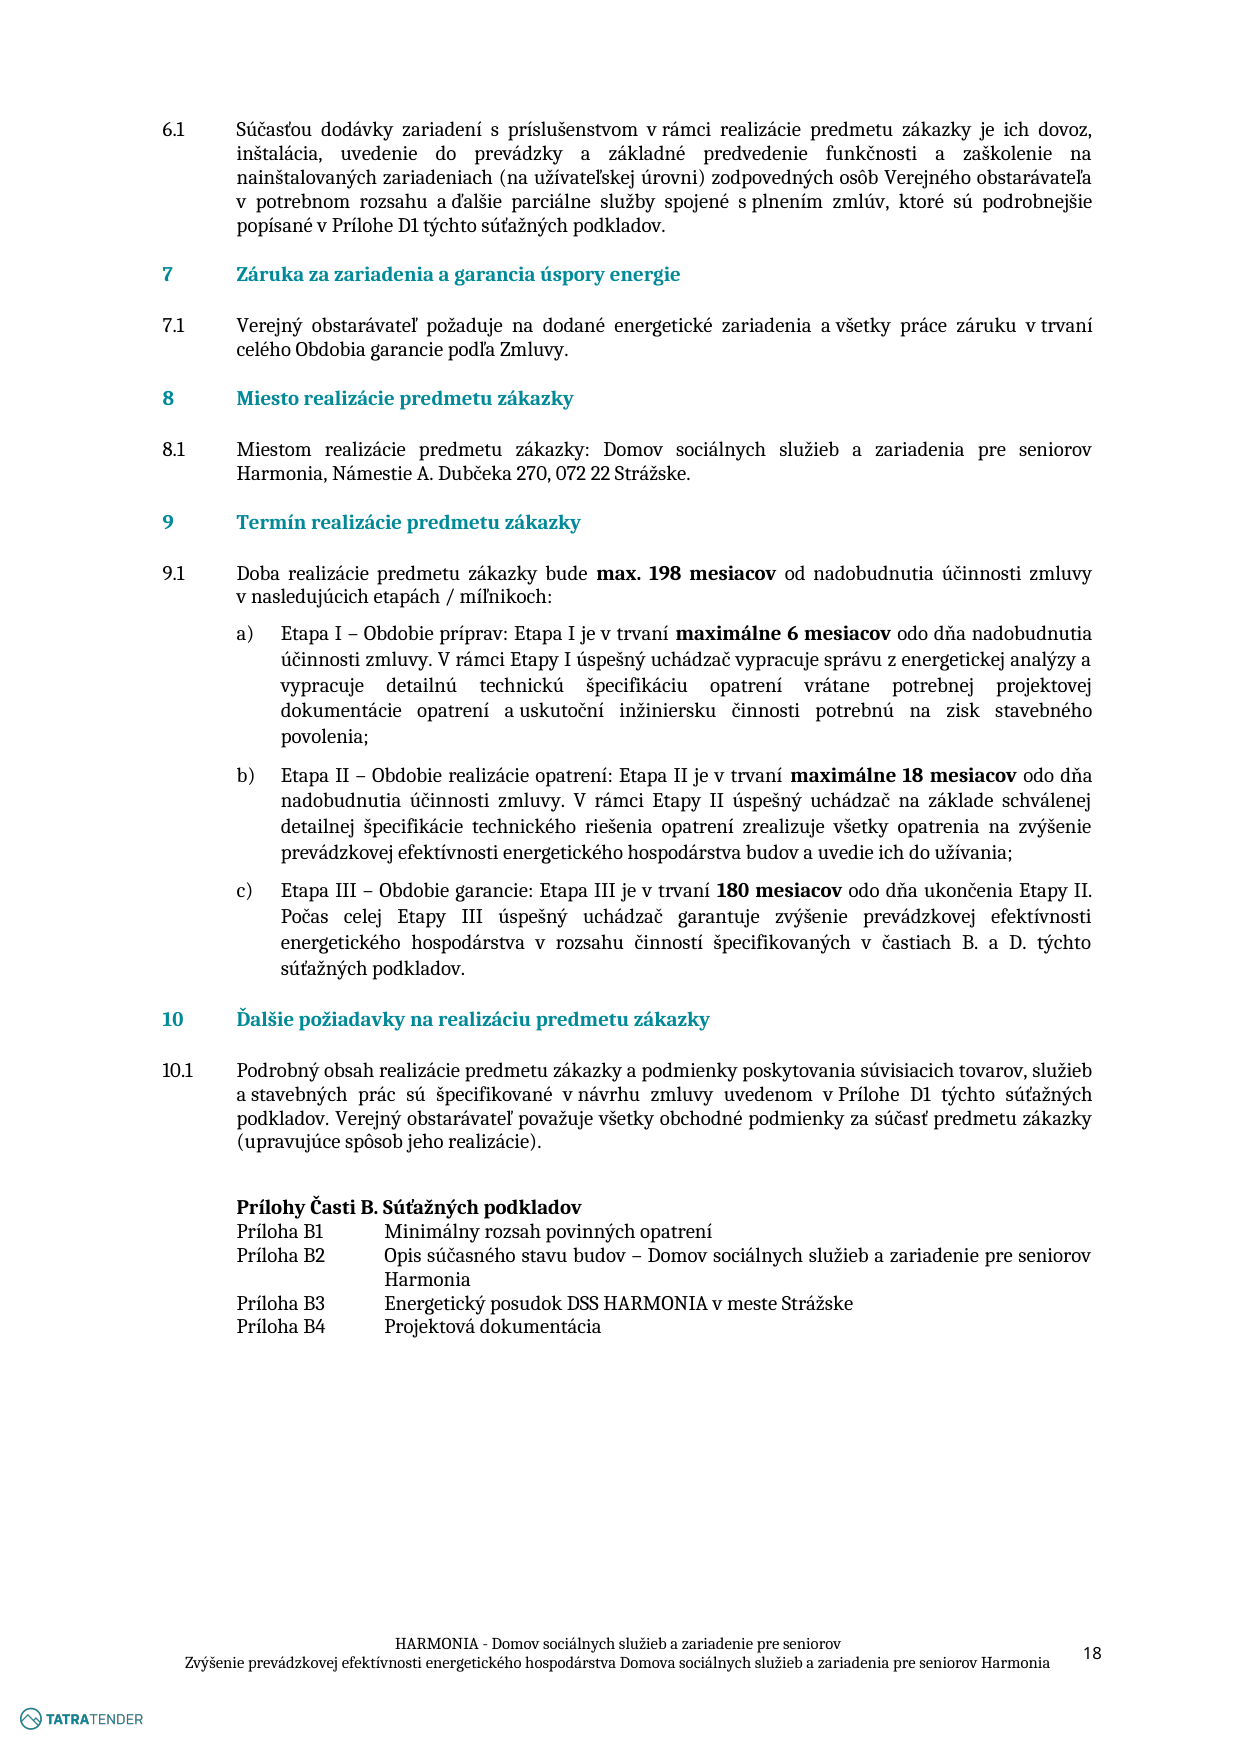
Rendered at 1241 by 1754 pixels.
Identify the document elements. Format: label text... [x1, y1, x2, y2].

subtitle Etapa III – Obdobie garancie: Etapa III je v trvaní 180 mesiacov odo dňa ukončenia Etapy II. Počas celej Etapy III úspešný uchádzač garantuje zvýšenie prevádzkovej efektívnosti energetického hospodárstva v rozsahu činností špecifikovaných v častiach B. a D. týchto súťažných podkladov. [236, 879, 1093, 981]
text Príloha B2 Opis súčasného stavu budov – Domov sociálnych služieb a zariadenie pre seniorov Harmonia [236, 1243, 1093, 1291]
text Príloha B4 Projektová dokumentácia [236, 1315, 1093, 1339]
text Prílohy Časti B. Súťažných podkladov [236, 1195, 1093, 1219]
subtitle Termín realizácie predmetu zákazky [162, 510, 1093, 534]
subtitle Miesto realizácie predmetu zákazky [162, 387, 1093, 411]
text Príloha B3 Energetický posudok DSS HARMONIA v meste Strážske [236, 1291, 1093, 1315]
subtitle Doba realizácie predmetu zákazky bude max. 198 mesiacov od nadobudnutia účinnosti zmluvy v nasledujúcich etapách / míľnikoch: [162, 561, 1093, 609]
picture [14, 1697, 153, 1739]
subtitle Etapa II – Obdobie realizácie opatrení: Etapa II je v trvaní maximálne 18 mesiacov odo dňa nadobudnutia účinnosti zmluvy. V rámci Etapy II úspešný uchádzač na základe schválenej detailnej špecifikácie technického riešenia opatrení zrealizuje všetky opatrenia na zvýšenie prevádzkovej efektívnosti energetického hospodárstva budov a uvedie ich do užívania; [236, 763, 1093, 865]
subtitle Podrobný obsah realizácie predmetu zákazky a podmienky poskytovania súvisiacich tovarov, služieb a stavebných prác sú špecifikované v návrhu zmluvy uvedenom v Prílohe D1 týchto súťažných podkladov. Verejný obstarávateľ považuje všetky obchodné podmienky za súčasť predmetu zákazky (upravujúce spôsob jeho realizácie). [162, 1058, 1093, 1154]
subtitle Etapa I – Obdobie príprav: Etapa I je v trvaní maximálne 6 mesiacov odo dňa nadobudnutia účinnosti zmluvy. V rámci Etapy I úspešný uchádzač vypracuje správu z energetickej analýzy a vypracuje detailnú technickú špecifikáciu opatrení vrátane potrebnej projektovej dokumentácie opatrení a uskutoční inžiniersku činnosti potrebnú na zisk stavebného povolenia; [236, 622, 1093, 749]
subtitle Ďalšie požiadavky na realizáciu predmetu zákazky [162, 1007, 1093, 1031]
subtitle Miestom realizácie predmetu zákazky: Domov sociálnych služieb a zariadenia pre seniorov Harmonia, Námestie A. Dubčeka 270, 072 22 Strážske. [162, 437, 1093, 485]
subtitle Verejný obstarávateľ požaduje na dodané energetické zariadenia a všetky práce záruku v trvaní celého Obdobia garancie podľa Zmluvy. [162, 314, 1093, 362]
text Príloha B1 Minimálny rozsah povinných opatrení [236, 1219, 1093, 1243]
subtitle Záruka za zariadenia a garancia úspory energie [162, 263, 1093, 287]
subtitle Súčasťou dodávky zariadení s príslušenstvom v rámci realizácie predmetu zákazky je ich dovoz, inštalácia, uvedenie do prevádzky a základné predvedenie funkčnosti a zaškolenie na nainštalovaných zariadeniach (na užívateľskej úrovni) zodpovedných osôb Verejného obstarávateľa v potrebnom rozsahu a ďalšie parciálne služby spojené s plnením zmlúv, ktoré sú podrobnejšie popísané v Prílohe D1 týchto súťažných podkladov. [162, 118, 1093, 238]
